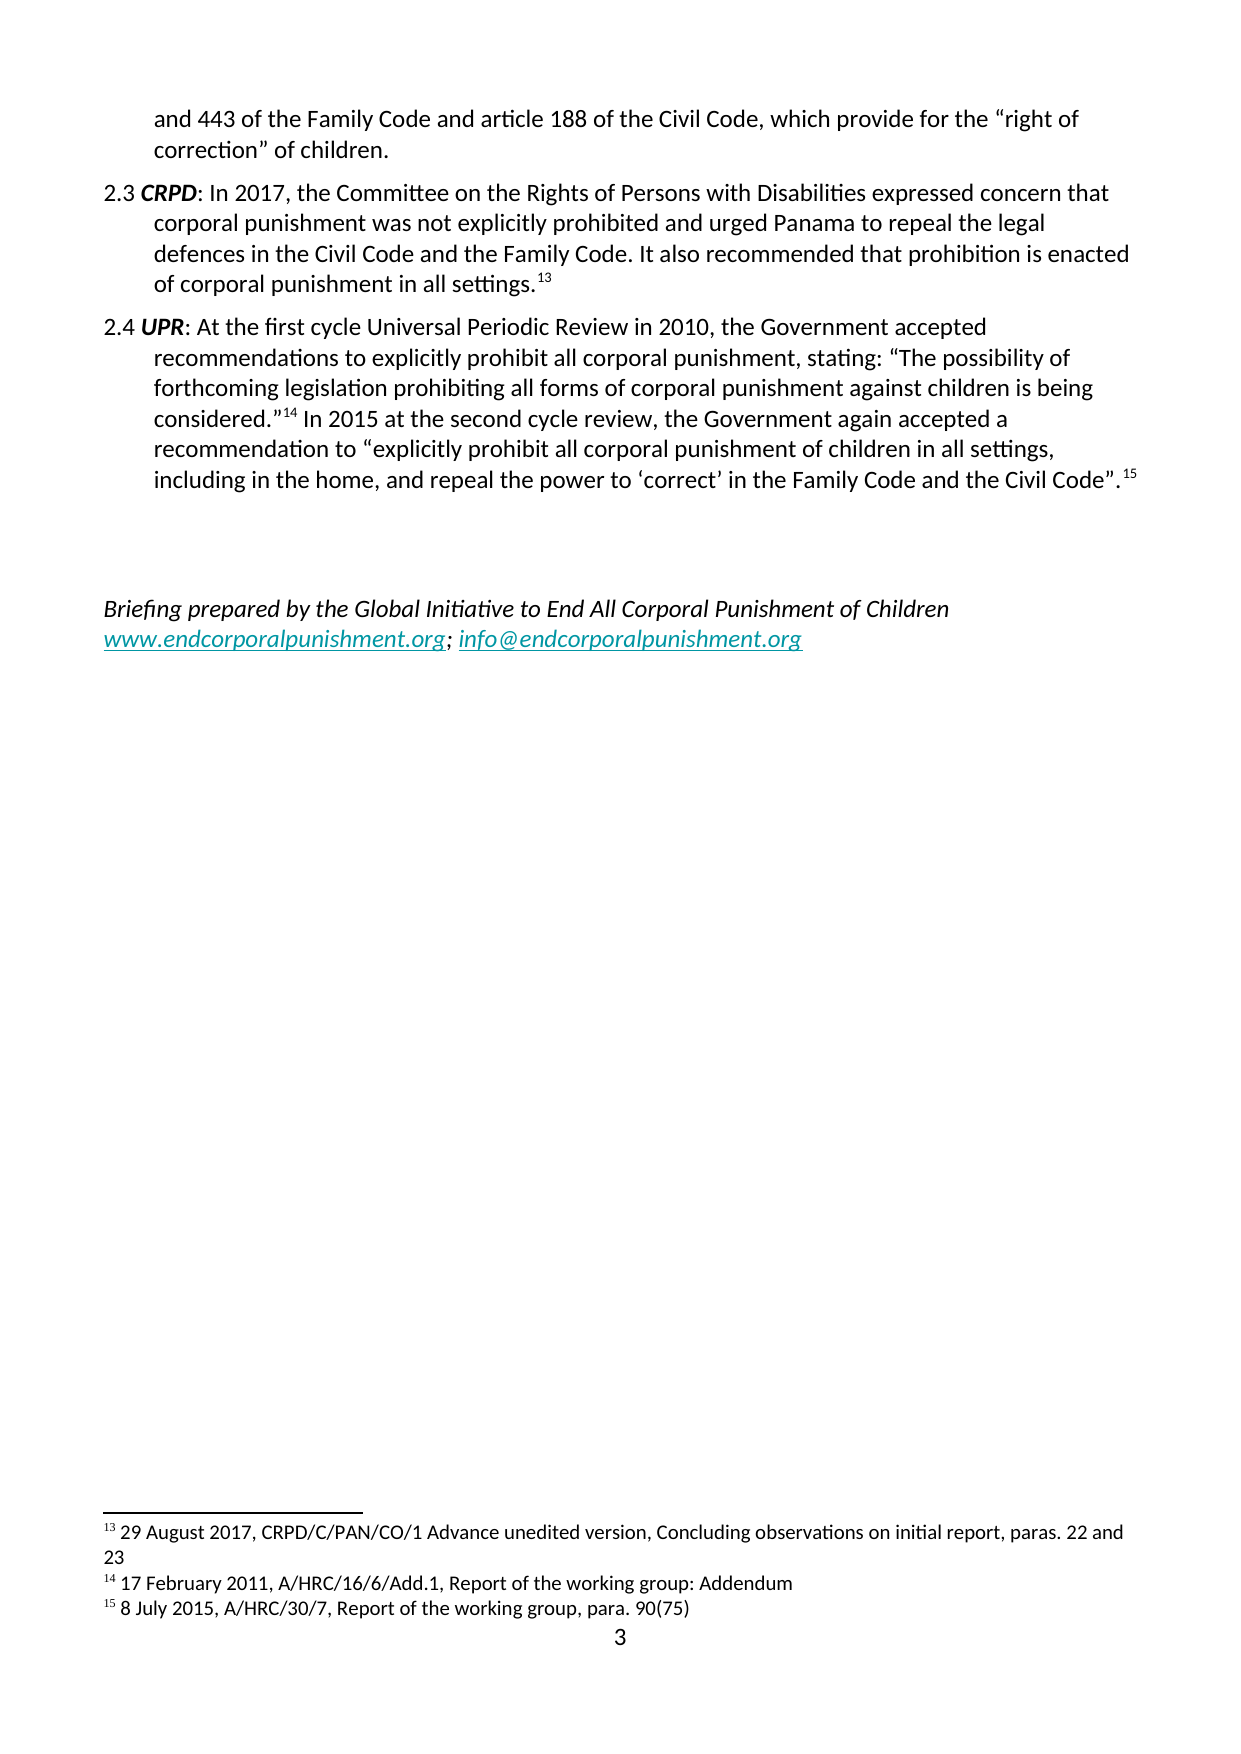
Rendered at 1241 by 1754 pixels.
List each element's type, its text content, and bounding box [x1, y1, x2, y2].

text Briefing prepared by the Global Initiative to End All Corporal Punishment of Children [103, 593, 1137, 624]
text 2.3 CRPD: In 2017, the Committee on the Rights of Persons with Disabilities expressed concern that corporal punishment was not explicitly prohibited and urged Panama to repeal the legal defences in the Civil Code and the Family Code. It also recommended that prohibition is enacted of corporal punishment in all settings. [103, 177, 1137, 299]
text www.endcorporalpunishment.org; info@endcorporalpunishment.org [103, 624, 1137, 654]
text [103, 103, 1137, 164]
text 2.4 UPR: At the first cycle Universal Periodic Review in 2010, the Government accepted recommendations to explicitly prohibit all corporal punishment, stating: “The possibility of forthcoming legislation prohibiting all forms of corporal punishment against children is being considered.” In 2015 at the second cycle review, the Government again accepted a recommendation to “explicitly prohibit all corporal punishment of children in all settings, including in the home, and repeal the power to ‘correct’ in the Family Code and the Civil Code”. [103, 311, 1137, 494]
